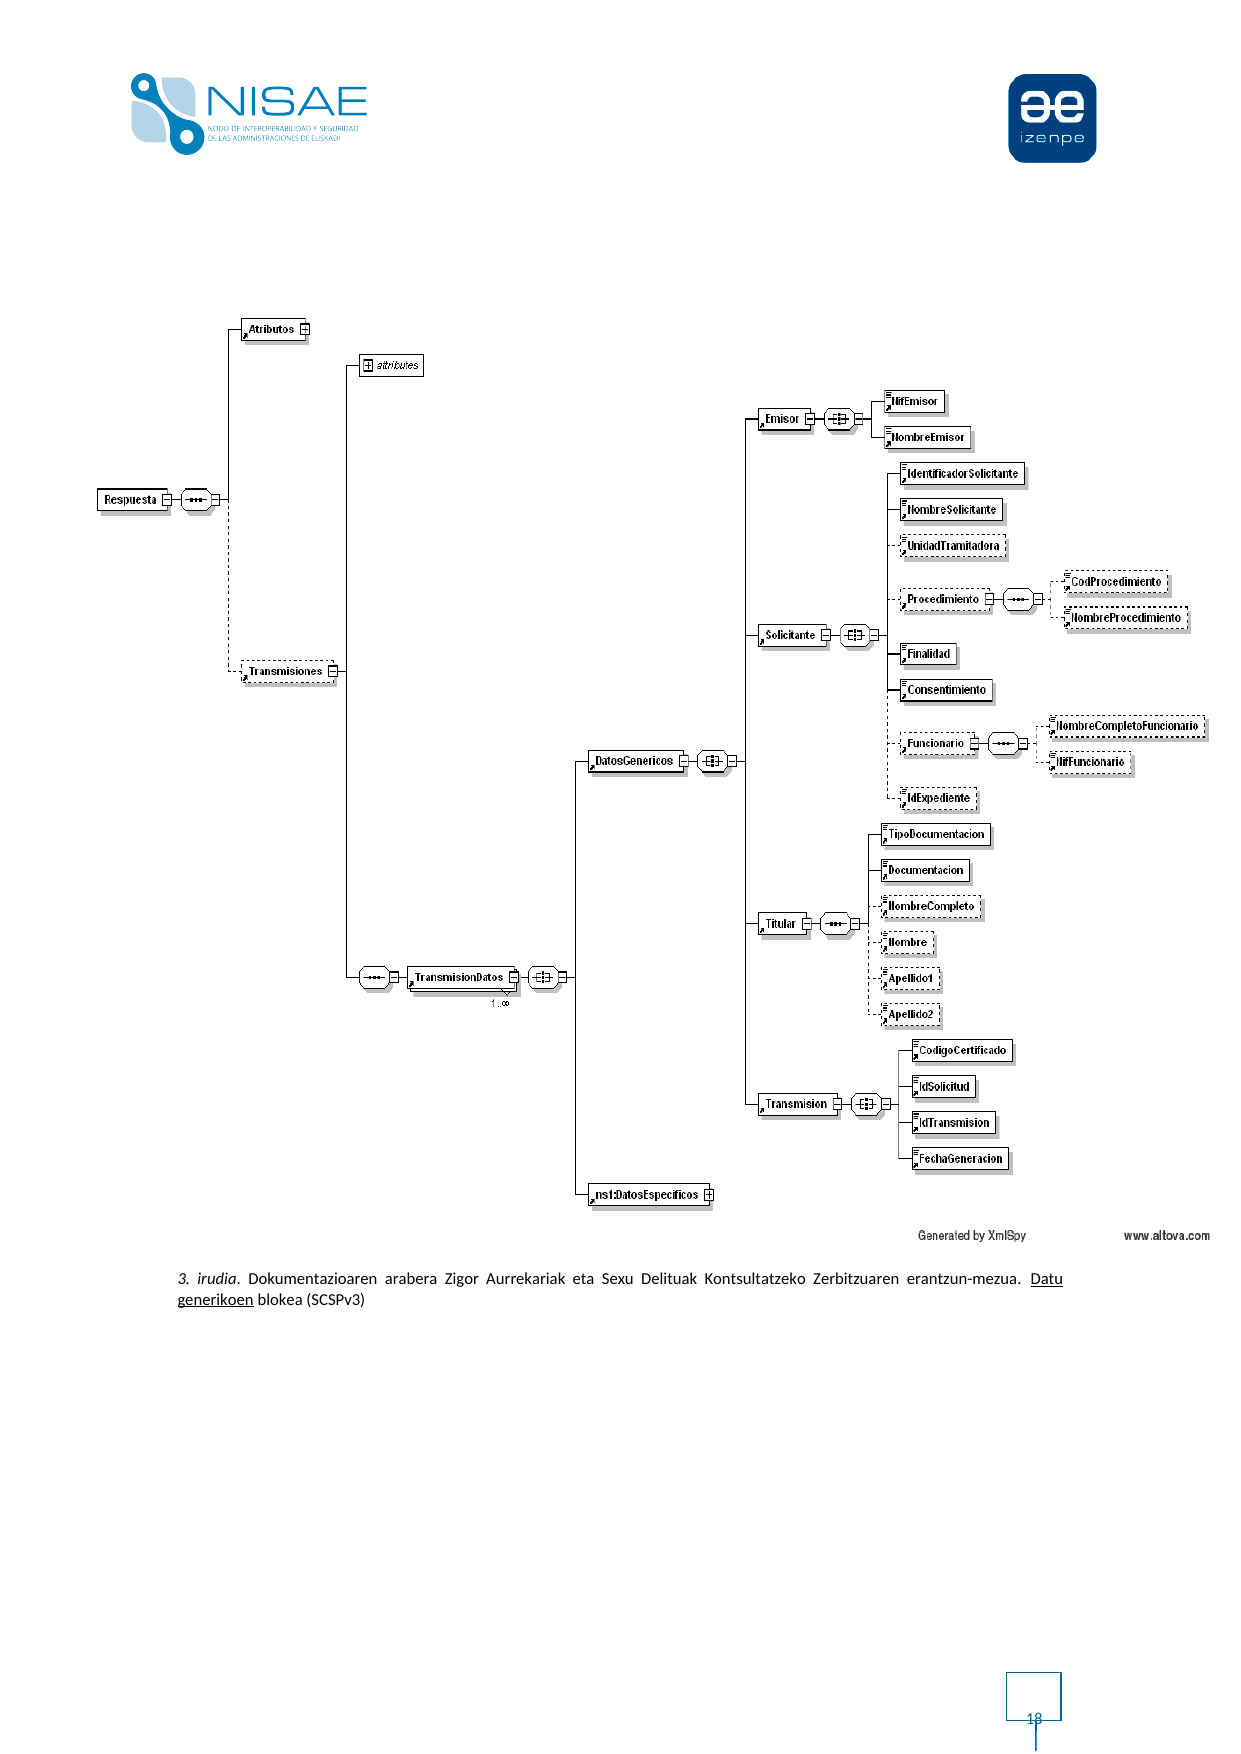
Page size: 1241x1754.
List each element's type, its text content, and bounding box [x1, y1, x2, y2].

picture [181, 131, 193, 143]
picture [139, 81, 148, 90]
picture [149, 73, 386, 155]
picture [118, 73, 180, 155]
picture [1007, 74, 1097, 163]
text 3. irudia. Dokumentazioaren arabera Zigor Aurrekariak eta Sexu Delituak Kontsultatzeko Zerbitzuaren erantzun-mezua. Datu generikoen blokea (SCSPv3) [177, 1268, 1063, 1309]
picture [88, 313, 1217, 1244]
